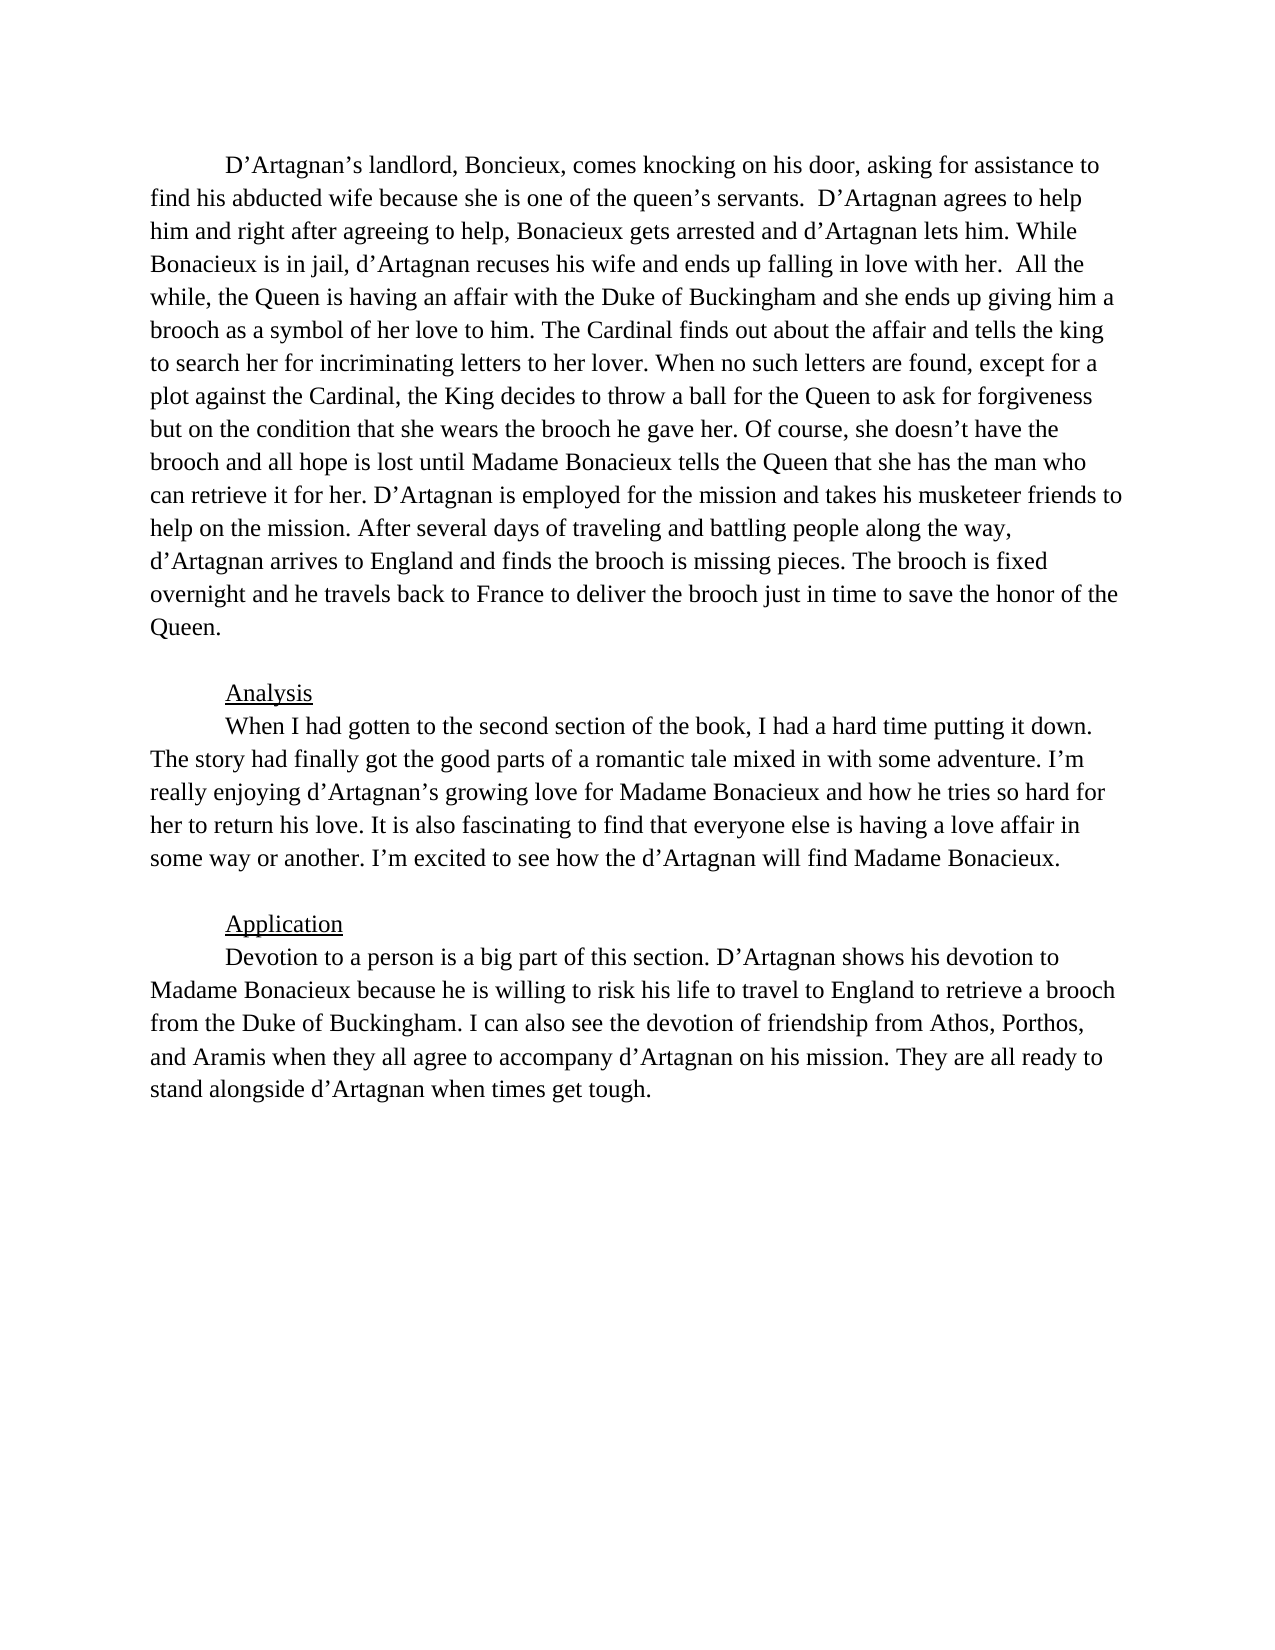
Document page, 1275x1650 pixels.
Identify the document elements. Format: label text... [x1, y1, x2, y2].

text When I had gotten to the second section of the book, I had a hard time putting it down. The story had finally got the good parts of a romantic tale mixed in with some adventure. I’m really enjoying d’Artagnan’s growing love for Madame Bonacieux and how he tries so hard for her to return his love. It is also fascinating to find that everyone else is having a love affair in some way or another. I’m excited to see how the d’Artagnan will find Madame Bonacieux. [150, 711, 1125, 872]
text D’Artagnan’s landlord, Boncieux, comes knocking on his door, asking for assistance to find his abducted wife because she is one of the queen’s servants. D’Artagnan agrees to help him and right after agreeing to help, Bonacieux gets arrested and d’Artagnan lets him. While Bonacieux is in jail, d’Artagnan recuses his wife and ends up falling in love with her. All the while, the Queen is having an affair with the Duke of Buckingham and she ends up giving him a brooch as a symbol of her love to him. The Cardinal finds out about the affair and tells the king to search her for incriminating letters to her lover. When no such letters are found, except for a plot against the Cardinal, the King decides to throw a ball for the Queen to ask for forgiveness but on the condition that she wears the brooch he gave her. Of course, she doesn’t have the brooch and all hope is lost until Madame Bonacieux tells the Queen that she has the man who can retrieve it for her. D’Artagnan is employed for the mission and takes his musketeer friends to help on the mission. After several days of traveling and battling people along the way, d’Artagnan arrives to England and finds the brooch is missing pieces. The brooch is fixed overnight and he travels back to France to deliver the brooch just in time to save the honor of the Queen. [150, 150, 1125, 641]
text Devotion to a person is a big part of this section. D’Artagnan shows his devotion to Madame Bonacieux because he is willing to risk his life to travel to England to retrieve a brooch from the Duke of Buckingham. I can also see the devotion of friendship from Athos, Porthos, and Aramis when they all agree to accompany d’Artagnan on his mission. They are all ready to stand alongside d’Artagnan when times get tough. [150, 942, 1125, 1103]
text Application [150, 909, 1125, 938]
text Analysis [150, 678, 1125, 707]
